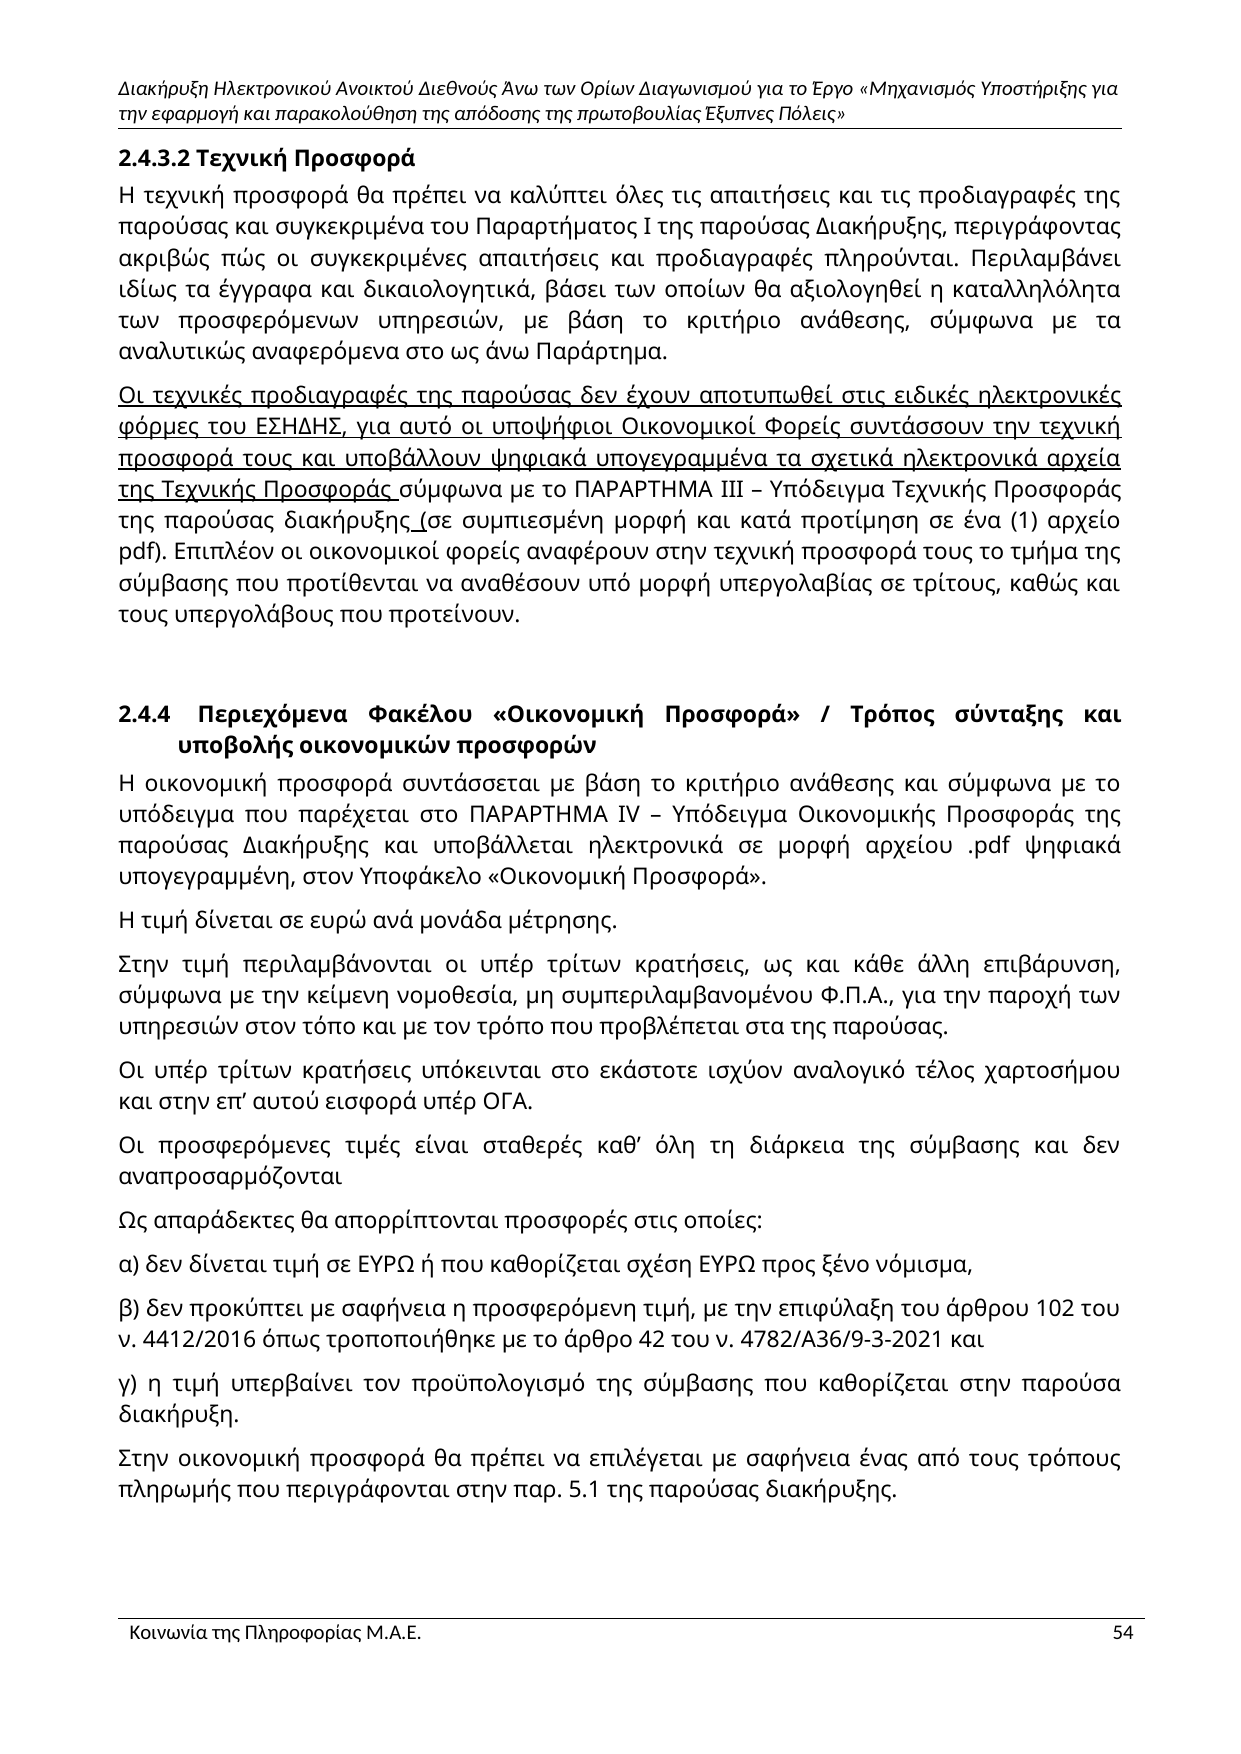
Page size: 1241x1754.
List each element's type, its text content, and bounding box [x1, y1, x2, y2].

subtitle 2.4.4 Περιεχόμενα Φακέλου «Οικονομική Προσφορά» / Τρόπος σύνταξης και υποβολής οικονομικών προσφορών [118, 698, 1122, 760]
text Η οικονομική προσφορά συντάσσεται με βάση το κριτήριο ανάθεσης και σύμφωνα με το υπόδειγμα που παρέχεται στο ΠΑΡΑΡΤΗΜΑ ΙV – Υπόδειγμα Οικονομικής Προσφοράς της παρούσας Διακήρυξης και υποβάλλεται ηλεκτρονικά σε μορφή αρχείου .pdf ψηφιακά υπογεγραμμένη, στον Υποφάκελο «Οικονομική Προσφορά». [118, 766, 1122, 891]
text Στην οικονομική προσφορά θα πρέπει να επιλέγεται με σαφήνεια ένας από τους τρόπους πληρωμής που περιγράφονται στην παρ. 5.1 της παρούσας διακήρυξης. [118, 1441, 1122, 1504]
text H τεχνική προσφορά θα πρέπει να καλύπτει όλες τις απαιτήσεις και τις προδιαγραφές της παρούσας και συγκεκριμένα του Παραρτήματος Ι της παρούσας Διακήρυξης, περιγράφοντας ακριβώς πώς οι συγκεκριμένες απαιτήσεις και προδιαγραφές πληρούνται. Περιλαμβάνει ιδίως τα έγγραφα και δικαιολογητικά, βάσει των οποίων θα αξιολογηθεί η καταλληλόλητα των προσφερόμενων υπηρεσιών, με βάση το κριτήριο ανάθεσης, σύμφωνα με τα αναλυτικώς αναφερόμενα στο ως άνω Παράρτημα. [118, 179, 1122, 366]
text Στην τιμή περιλαμβάνονται οι υπέρ τρίτων κρατήσεις, ως και κάθε άλλη επιβάρυνση, σύμφωνα με την κείμενη νομοθεσία, μη συμπεριλαμβανομένου Φ.Π.Α., για την παροχή των υπηρεσιών στον τόπο και με τον τρόπο που προβλέπεται στα της παρούσας. [118, 948, 1122, 1041]
text α) δεν δίνεται τιμή σε ΕΥΡΩ ή που καθορίζεται σχέση ΕΥΡΩ προς ξένο νόμισμα, [118, 1248, 1122, 1279]
text β) δεν προκύπτει με σαφήνεια η προσφερόμενη τιμή, με την επιφύλαξη του άρθρου 102 του ν. 4412/2016 όπως τροποποιήθηκε με το άρθρο 42 του ν. 4782/Α36/9-3-2021 και [118, 1291, 1122, 1354]
text Οι υπέρ τρίτων κρατήσεις υπόκεινται στο εκάστοτε ισχύον αναλογικό τέλος χαρτοσήμου και στην επ’ αυτού εισφορά υπέρ ΟΓΑ. [118, 1054, 1122, 1116]
text Οι προσφερόμενες τιμές είναι σταθερές καθ’ όλη τη διάρκεια της σύμβασης και δεν αναπροσαρμόζονται [118, 1129, 1122, 1191]
text Η τιμή δίνεται σε ευρώ ανά μονάδα μέτρησης. [118, 904, 1122, 935]
text γ) η τιμή υπερβαίνει τον προϋπολογισμό της σύμβασης που καθορίζεται στην παρούσα διακήρυξη. [118, 1366, 1122, 1429]
text Οι τεχνικές προδιαγραφές της παρούσας δεν έχουν αποτυπωθεί στις ειδικές ηλεκτρονικές φόρμες του ΕΣΗΔΗΣ, για αυτό οι υποψήφιοι Οικονομικοί Φορείς συντάσσουν την τεχνική προσφορά τους και υποβάλλουν ψηφιακά υπογεγραμμένα τα σχετικά ηλεκτρονικά αρχεία της Τεχνικής Προσφοράς σύμφωνα με το ΠΑΡΑΡΤΗΜΑ III – Υπόδειγμα Τεχνικής Προσφοράς της παρούσας διακήρυξης (σε συμπιεσμένη μορφή και κατά προτίμηση σε ένα (1) αρχείο pdf). Επιπλέον οι οικονομικοί φορείς αναφέρουν στην τεχνική προσφορά τους το τμήμα της σύμβασης που προτίθενται να αναθέσουν υπό μορφή υπεργολαβίας σε τρίτους, καθώς και τους υπεργολάβους που προτείνουν. [118, 438, 1122, 629]
subtitle 2.4.3.2 Τεχνική Προσφορά [118, 141, 1122, 173]
text Ως απαράδεκτες θα απορρίπτονται προσφορές στις οποίες: [118, 1204, 1122, 1235]
